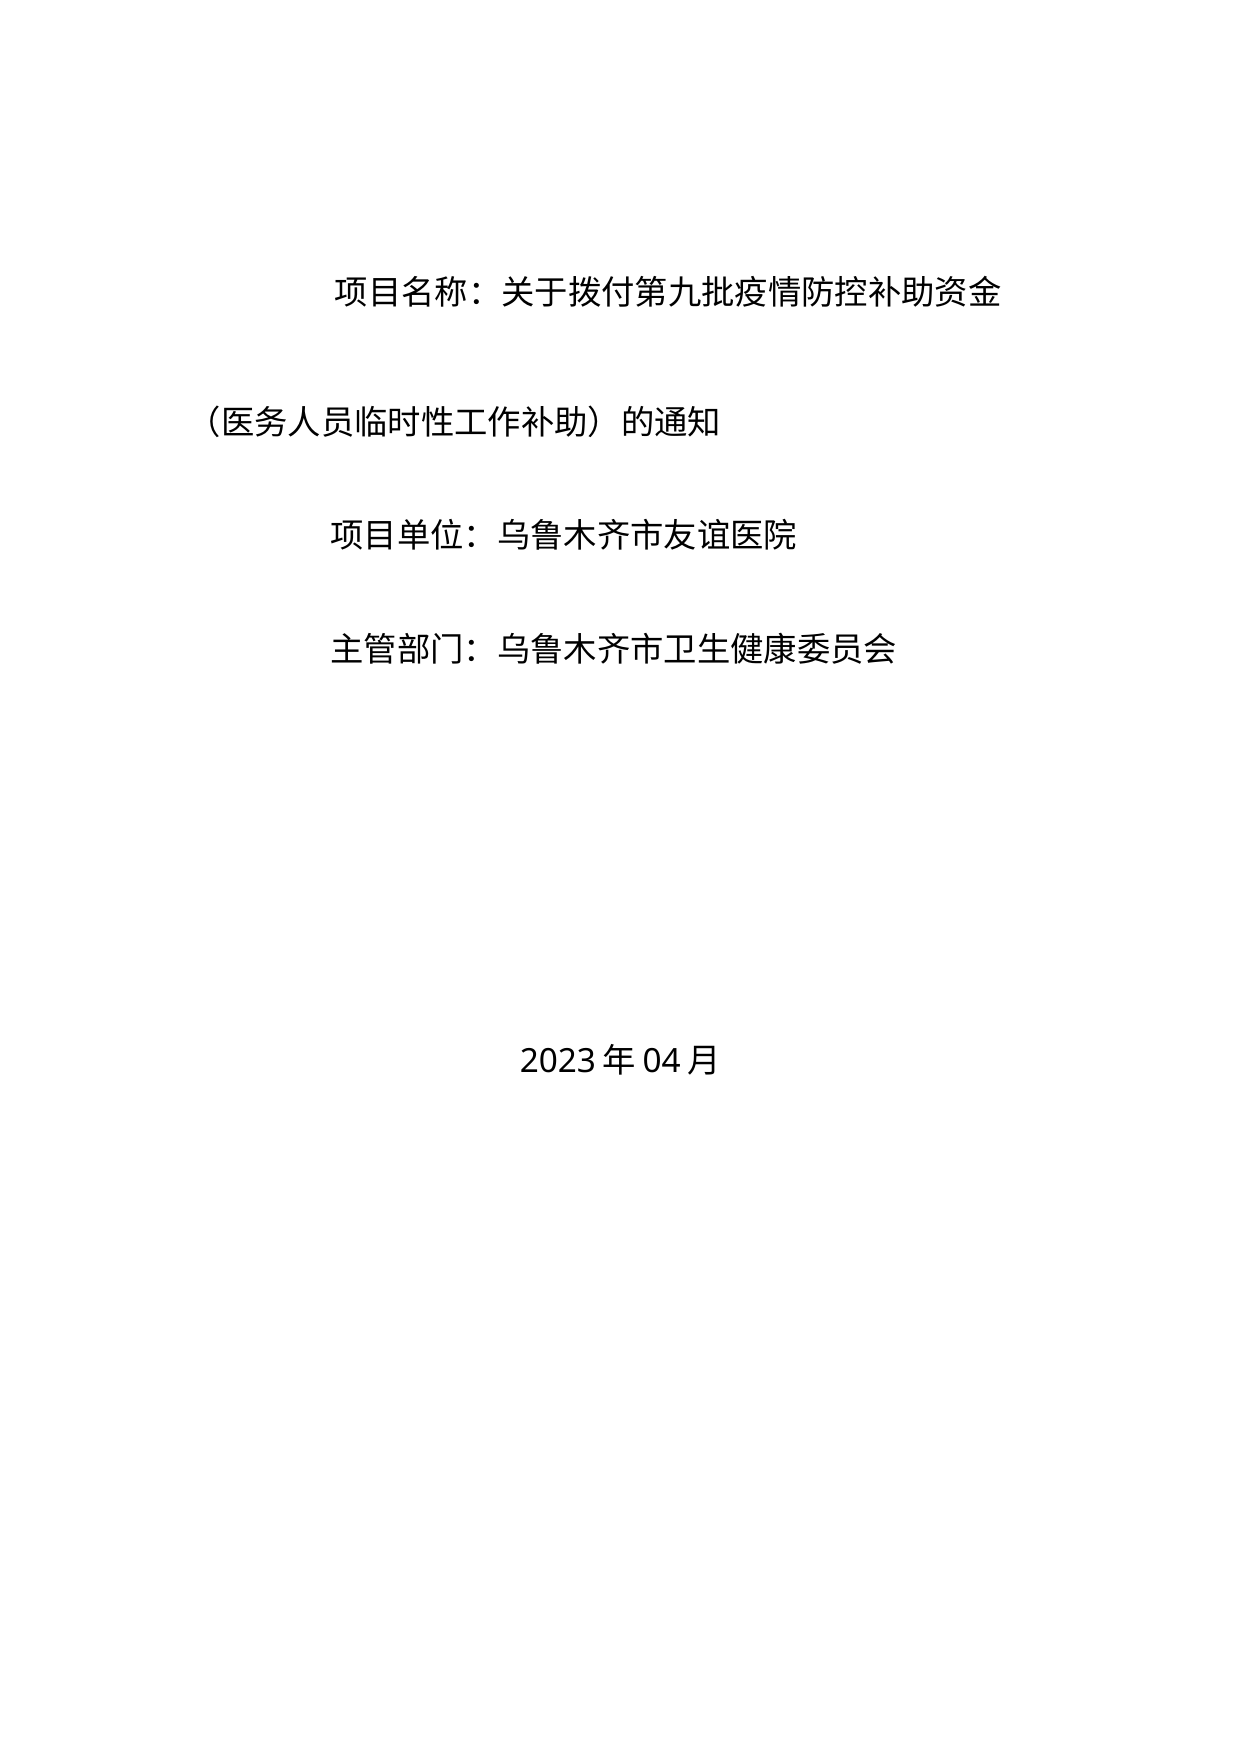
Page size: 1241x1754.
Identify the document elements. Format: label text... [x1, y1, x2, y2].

text 项目名称：关于拨付第九批疫情防控补助资金（医务人员临时性工作补助）的通知 [187, 258, 1053, 453]
text 主管部门：乌鲁木齐市卫生健康委员会 [217, 614, 1053, 679]
text 项目单位：乌鲁木齐市友谊医院 [217, 501, 1053, 566]
text 2023年04月 [187, 1026, 1053, 1091]
